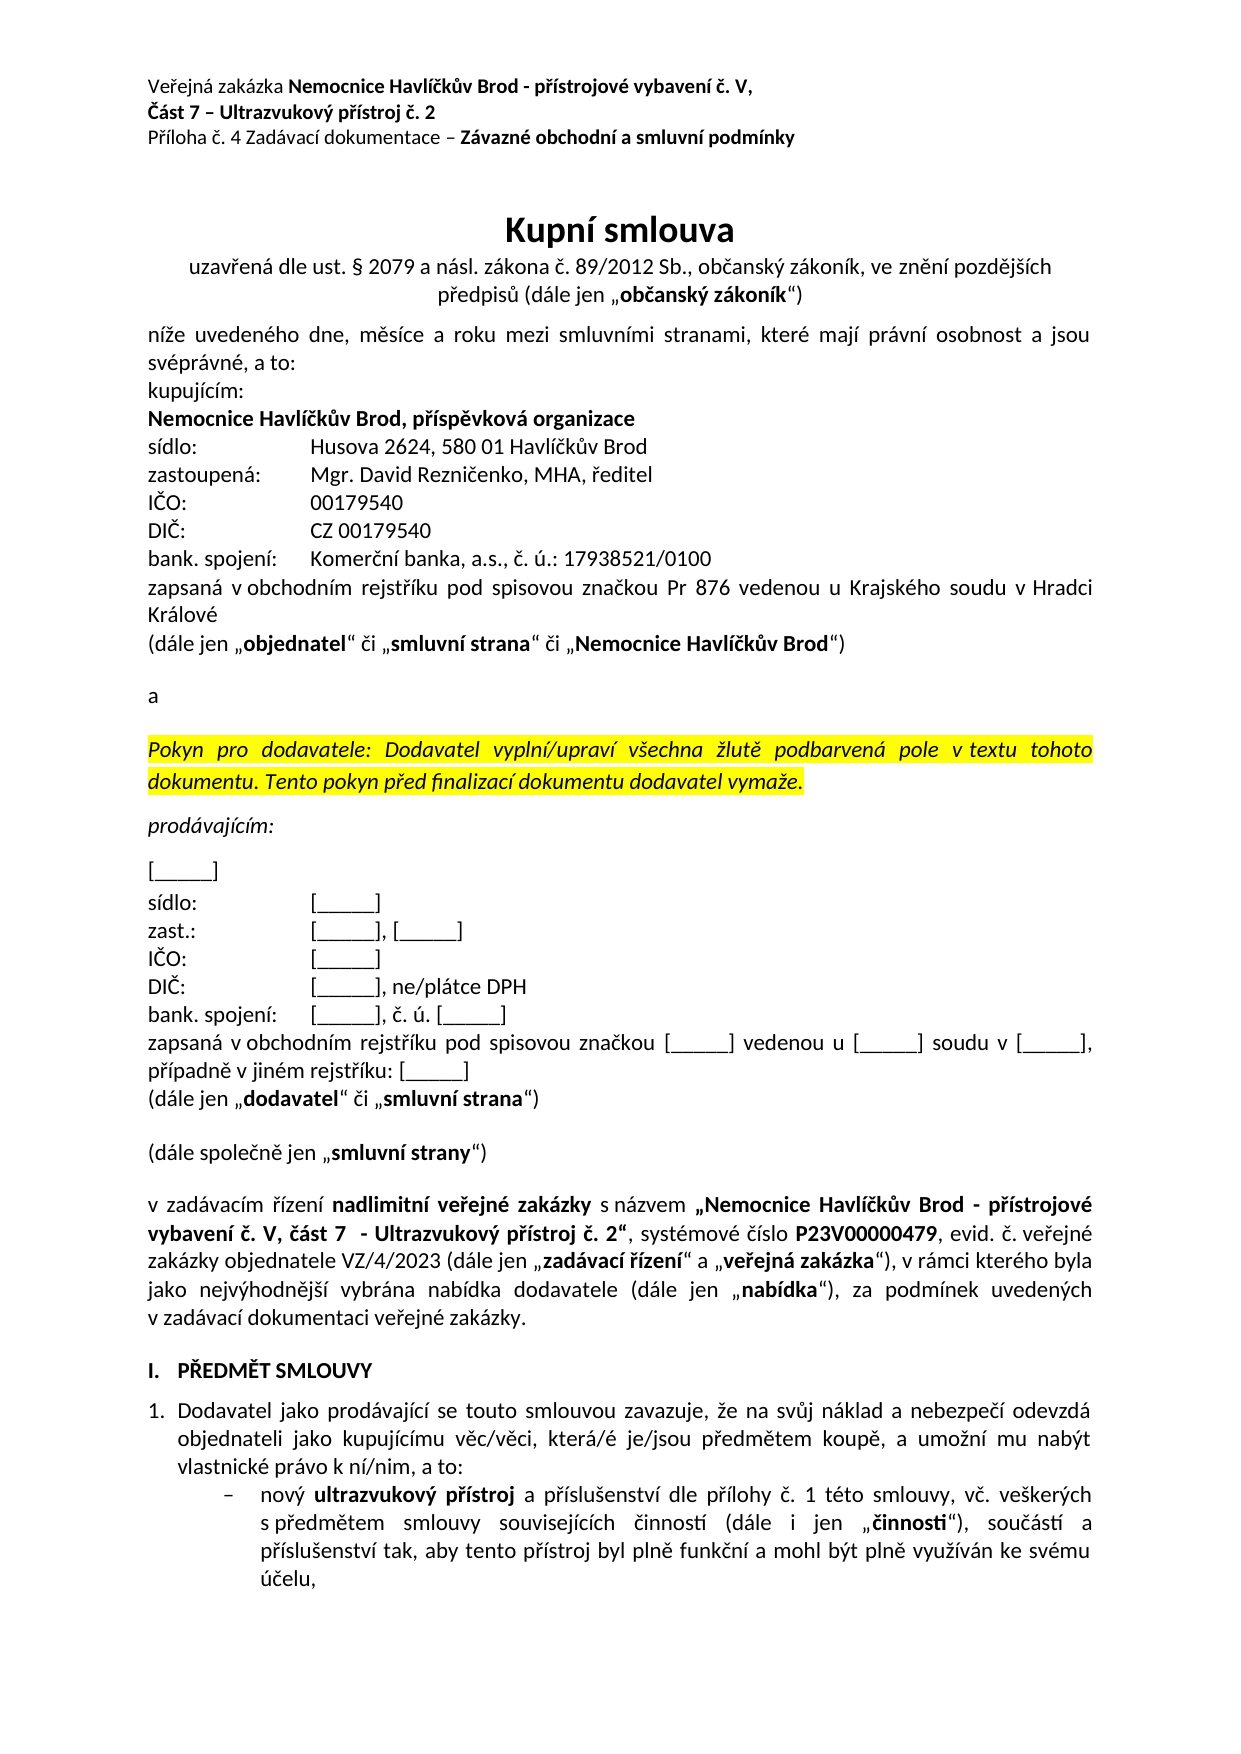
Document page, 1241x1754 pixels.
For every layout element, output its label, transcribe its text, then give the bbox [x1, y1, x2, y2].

text Kupní smlouva [148, 206, 1093, 252]
text zastoupená: Mgr. David Rezničenko, MHA, ředitel [148, 461, 1093, 488]
text DIČ: CZ 00179540 [148, 517, 1093, 544]
text bank. spojení: Komerční banka, a.s., č. ú.: 17938521/0100 [148, 544, 1093, 573]
text a [148, 682, 1093, 710]
text kupujícím: [148, 376, 1093, 404]
list nový ultrazvukový přístroj a příslušenství dle přílohy č. 1 této smlouvy, vč. veškerých s předmětem smlouvy souvisejících činností (dále i jen „činnosti“), součástí a příslušenství tak, aby tento přístroj byl plně funkční a mohl být plně využíván ke svému účelu, [223, 1480, 1093, 1592]
text zast.: , [148, 916, 1093, 944]
text IČO: [148, 944, 1093, 972]
text (dále jen „objednatel“ či „smluvní strana“ či „Nemocnice Havlíčkův Brod“) [148, 629, 1093, 657]
text (dále jen „dodavatel“ či „smluvní strana“) [148, 1084, 1093, 1113]
text níže uvedeného dne, měsíce a roku mezi smluvními stranami, které mají právní osobnost a jsou svéprávné, a to: [148, 320, 1093, 376]
text DIČ: [148, 972, 1093, 1001]
text uzavřená dle ust. § 2079 a násl. zákona č. 89/2012 Sb., občanský zákoník, ve znění pozdějších předpisů (dále jen „občanský zákoník“) [148, 252, 1093, 308]
text sídlo: Husova 2624, 580 01 Havlíčkův Brod [148, 432, 1093, 461]
text zapsaná v obchodním rejstříku pod spisovou značkou Pr 876 vedenou u Krajského soudu v Hradci Králové [148, 573, 1093, 629]
text IČO: 00179540 [148, 488, 1093, 517]
list PŘEDMĚT SMLOUVY [148, 1356, 1093, 1384]
text bank. spojení: , č. ú. [148, 1001, 1093, 1028]
text v zadávacím řízení nadlimitní veřejné zakázky s názvem „Nemocnice Havlíčkův Brod - přístrojové vybavení č. V, část 7 - Ultrazvukový přístroj č. 2“, systémové číslo P23V00000479, evid. č. veřejné zakázky objednatele VZ/4/2023 (dále jen „zadávací řízení“ a „veřejná zakázka“), v rámci kterého byla jako nejvýhodnější vybrána nabídka dodavatele (dále jen „nabídka“), za podmínek uvedených v zadávací dokumentaci veřejné zakázky. [148, 1191, 1093, 1331]
list Dodavatel jako prodávající se touto smlouvou zavazuje, že na svůj náklad a nebezpečí odevzdá objednateli jako kupujícímu věc/věci, která/é je/jsou předmětem koupě, a umožní mu nabýt vlastnické právo k ní/nim, a to: [148, 1396, 1093, 1480]
text zapsaná v obchodním rejstříku pod spisovou značkou vedenou u soudu v , případně v jiném rejstříku: [148, 1028, 1093, 1084]
text sídlo: [148, 888, 1093, 916]
text Nemocnice Havlíčkův Brod, příspěvková organizace [148, 404, 1093, 432]
text prodávajícím: [148, 812, 1093, 839]
text Pokyn pro dodavatele: Dodavatel vyplní/upraví všechna žlutě podbarvená pole v textu tohoto dokumentu. Tento pokyn před finalizací dokumentu dodavatel vymaže. [148, 763, 1093, 795]
text (dále společně jen „smluvní strany“) [148, 1138, 1093, 1166]
